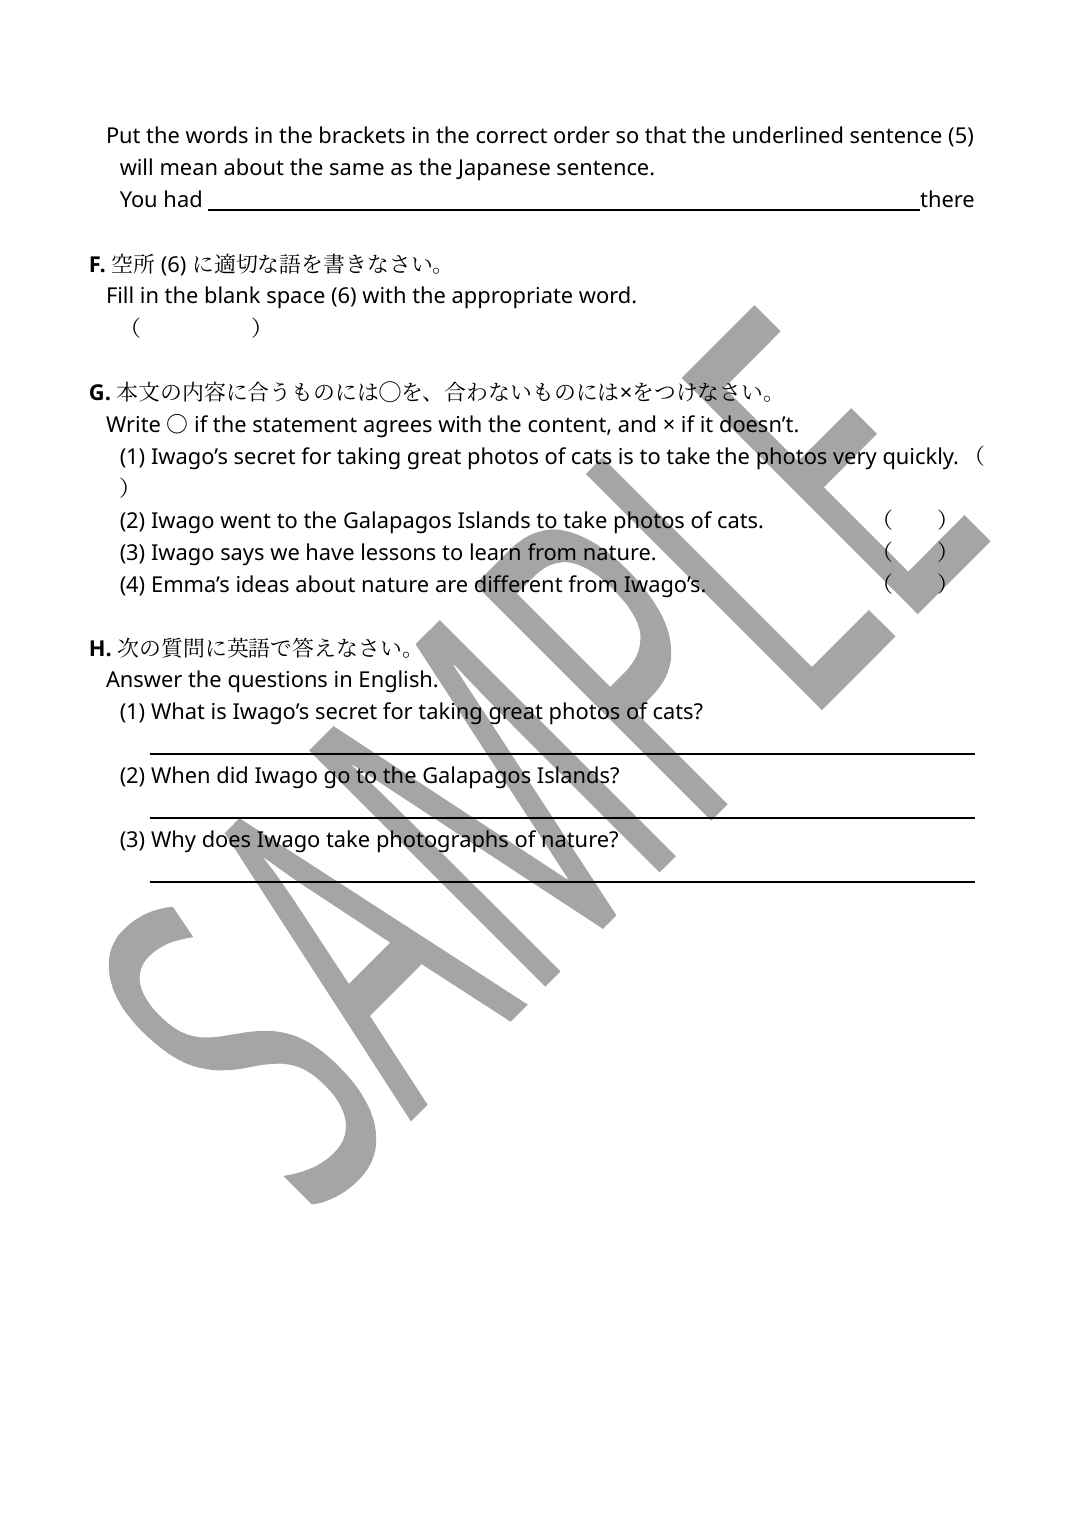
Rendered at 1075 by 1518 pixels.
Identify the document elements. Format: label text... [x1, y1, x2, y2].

text Put the words in the brackets in the correct order so that the underlined sentence (5) will mean about the same as the Japanese sentence. [89, 119, 986, 183]
text （ ） [119, 311, 986, 343]
text (1) Iwago’s secret for taking great photos of cats is to take the photos very quickly. （ ） [119, 439, 986, 503]
text Answer the questions in English. [89, 663, 986, 695]
text (4) Emma’s ideas about nature are different from Iwago’s. （ ） [119, 567, 986, 599]
text You had there [119, 183, 986, 215]
text (2) Iwago went to the Galapagos Islands to take photos of cats. （ ） [119, 503, 986, 535]
text Write 〇 if the statement agrees with the content, and × if it doesn’t. [89, 407, 986, 439]
text (2) When did Iwago go to the Galapagos Islands? [119, 759, 986, 791]
text (1) What is Iwago’s secret for taking great photos of cats? [119, 695, 986, 727]
text F. 空所 (6) に適切な語を書きなさい。 [89, 247, 986, 279]
text G. 本文の内容に合うものには◯を、合わないものには×をつけなさい。 [89, 375, 986, 407]
text Fill in the blank space (6) with the appropriate word. [89, 279, 986, 311]
text (3) Iwago says we have lessons to learn from nature. （ ） [119, 535, 986, 567]
text (3) Why does Iwago take photographs of nature? [119, 823, 986, 855]
text H. 次の質問に英語で答えなさい。 [89, 631, 986, 663]
